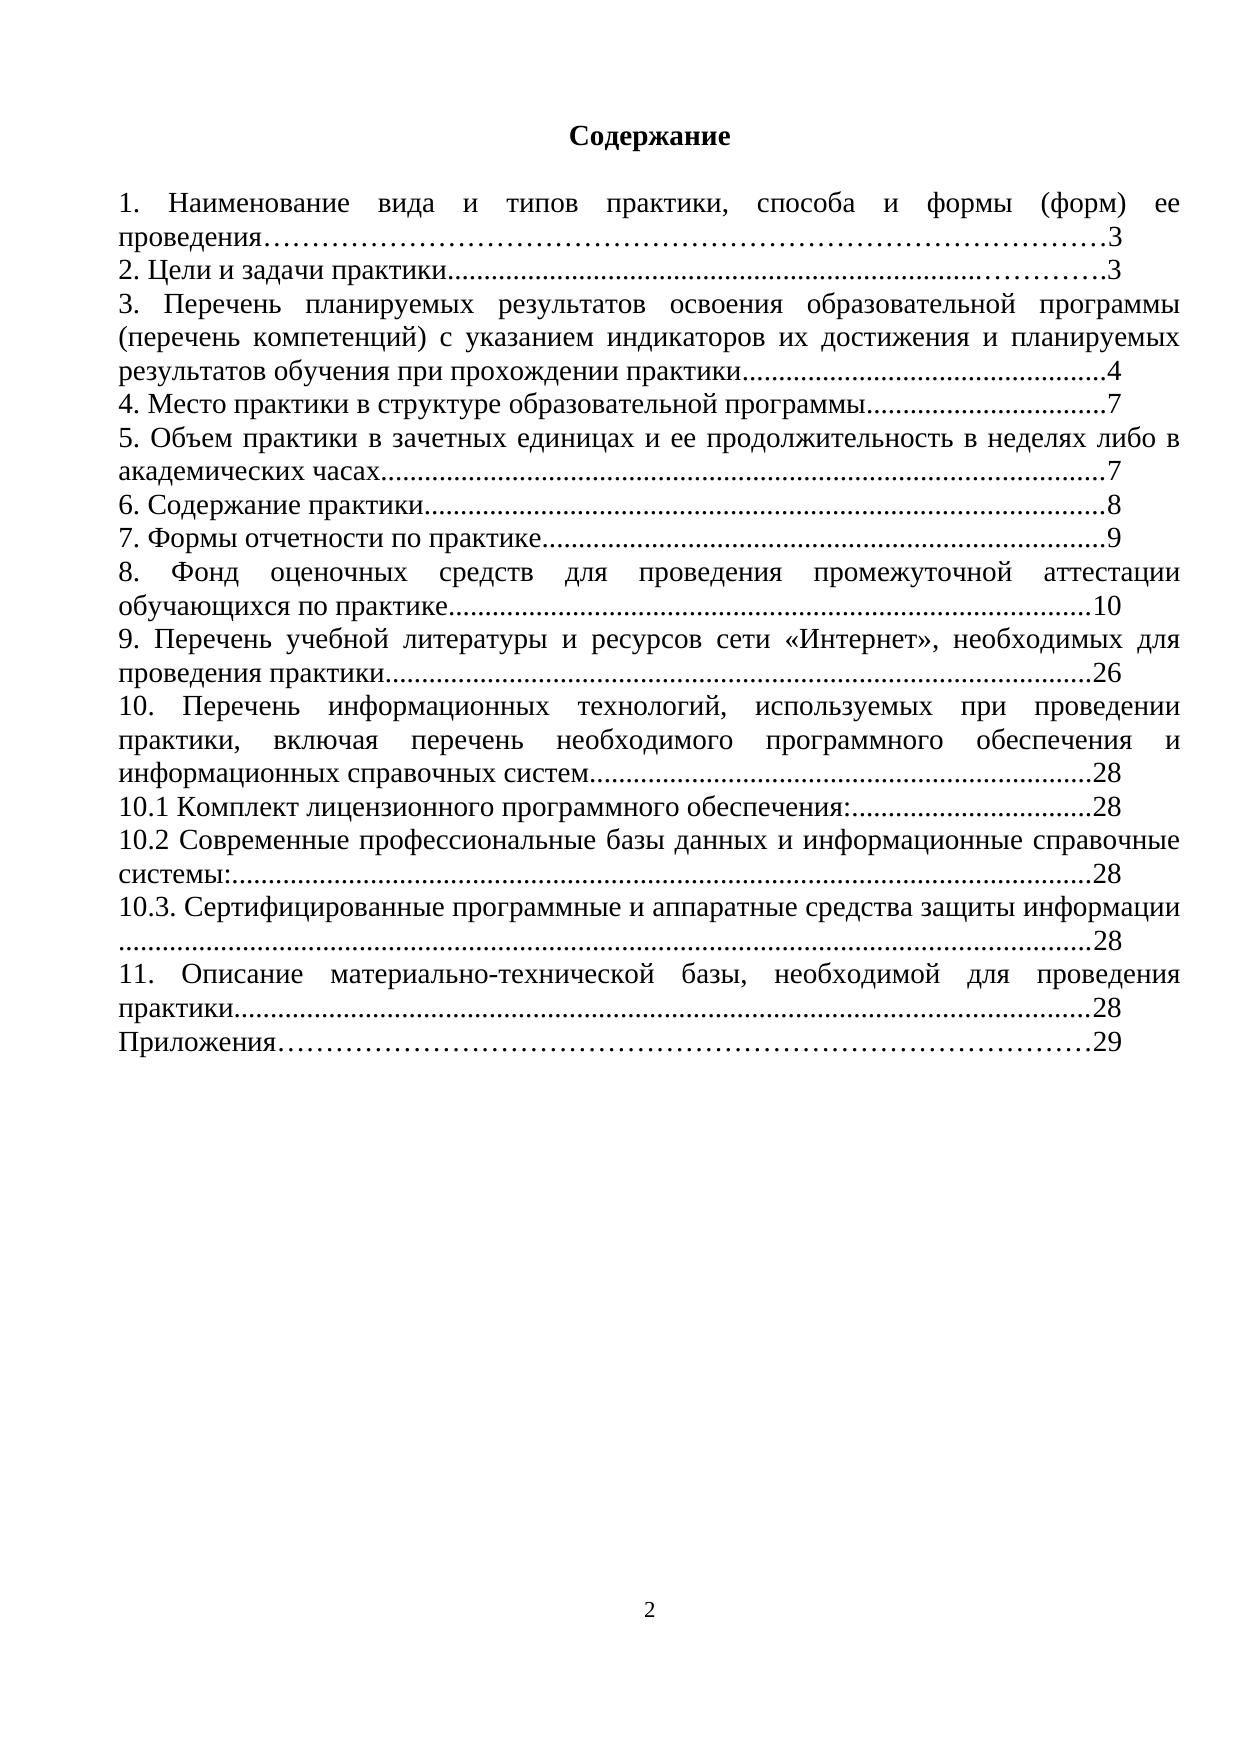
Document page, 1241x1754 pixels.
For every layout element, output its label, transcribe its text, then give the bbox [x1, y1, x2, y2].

text Содержание [118, 118, 1181, 152]
